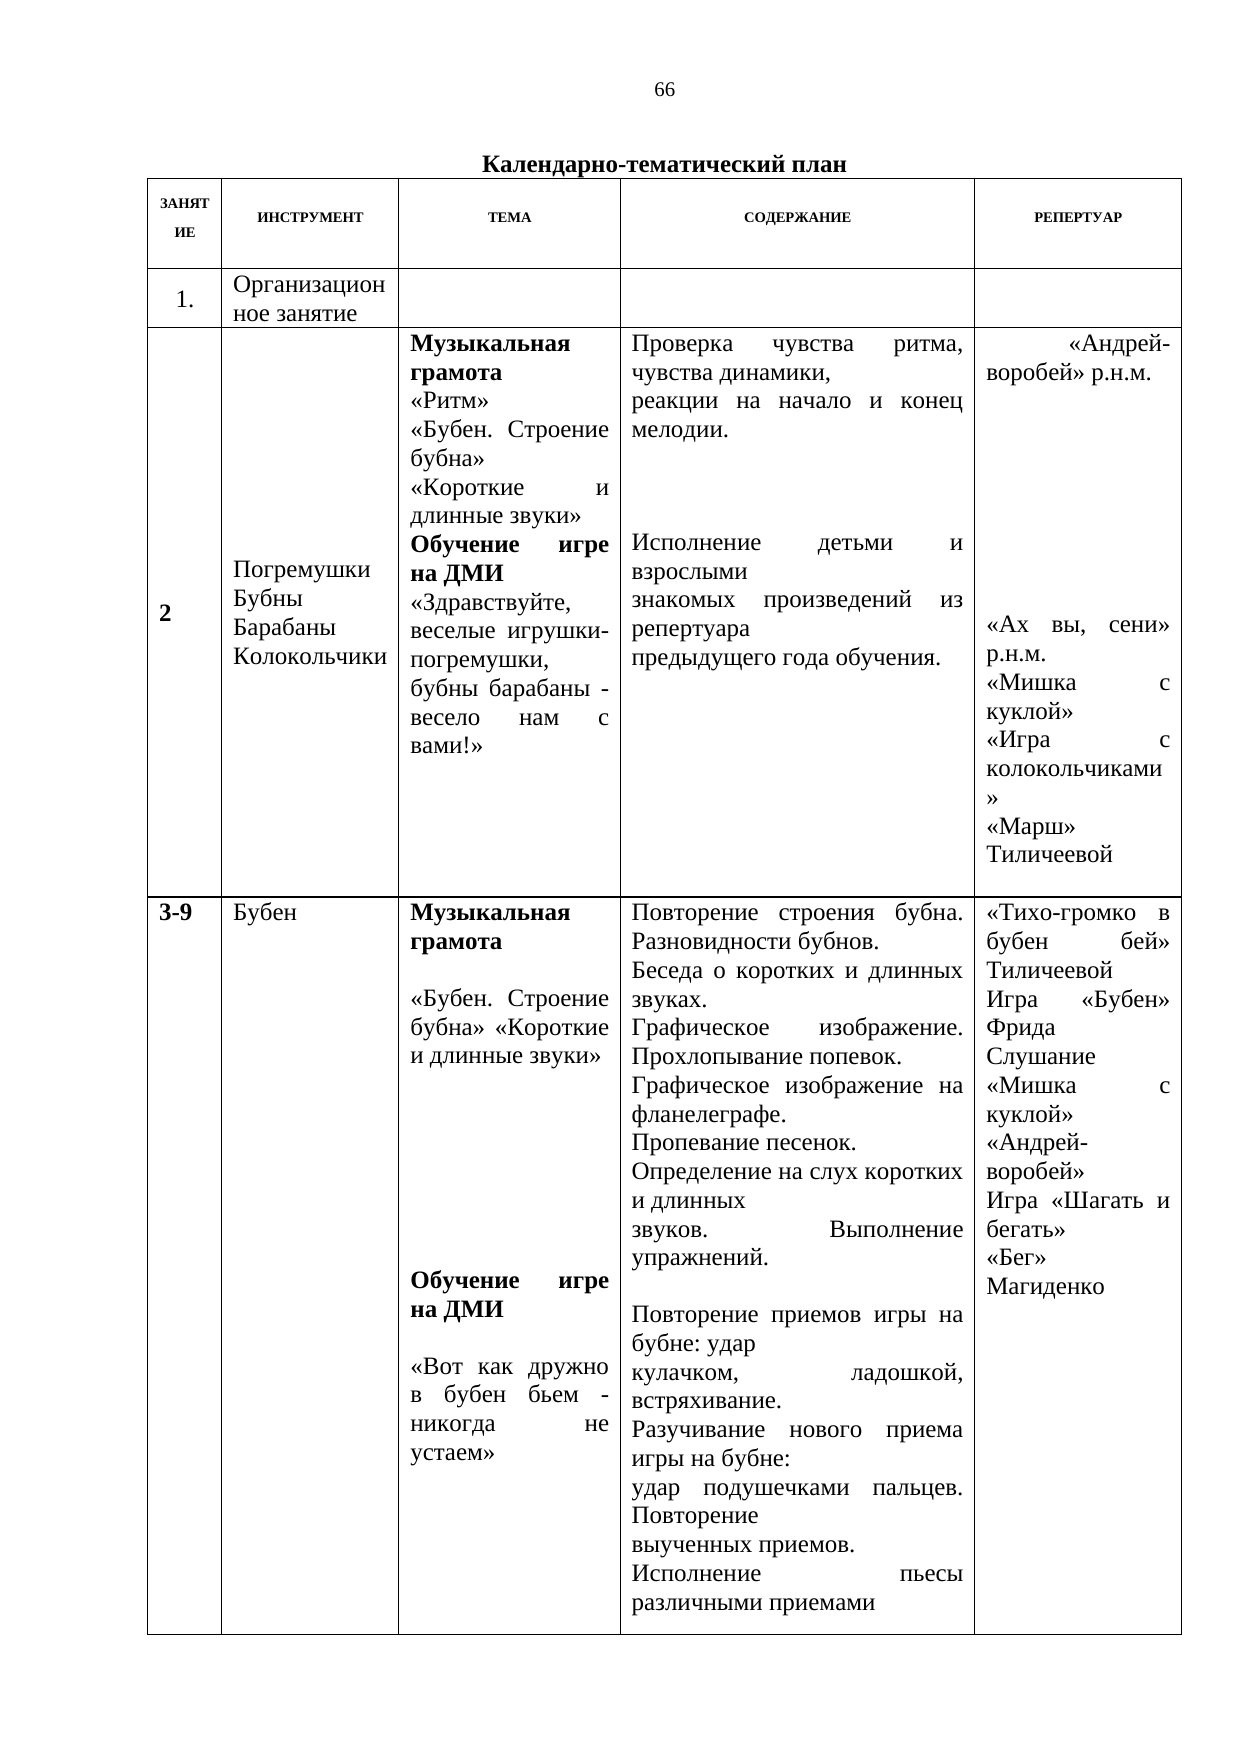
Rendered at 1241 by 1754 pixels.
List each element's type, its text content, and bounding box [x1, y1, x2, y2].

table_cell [399, 898, 620, 1634]
table_header СОДЕРЖАНИЕ [621, 179, 974, 268]
table_cell «Андрей-воробей» р.н.м. «Ах вы, сени» р.н.м. «Мишка с куклой» «Игра с колокольчиками» «Марш» Тиличеевой [975, 328, 1181, 896]
table_cell Музыкальная грамота «Ритм» «Бубен. Строение бубна» «Короткие и длинные звуки» Обучение игре на ДМИ «Здравствуйте, веселые игрушки-погремушки, бубны барабаны - весело нам с вами!» [399, 328, 620, 896]
table_header ИНСТРУМЕНТ [222, 179, 398, 268]
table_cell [975, 898, 1181, 1634]
table_header ЗАНЯТИЕ [148, 179, 221, 268]
table_cell Организационное занятие [222, 269, 398, 327]
table_cell 2 [148, 328, 221, 896]
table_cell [621, 898, 974, 1634]
table_cell Бубен [222, 898, 398, 1634]
table_header РЕПЕРТУАР [975, 179, 1181, 268]
table_header ТЕМА [399, 179, 620, 268]
table_cell 3-9 [148, 898, 221, 1634]
text Календарно-тематический план [177, 149, 1152, 178]
table_cell [399, 269, 620, 327]
table_cell [975, 269, 1181, 327]
table_cell Проверка чувства ритма, чувства динамики, реакции на начало и конец мелодии. Исполнение детьми и взрослыми знакомых произведений из репертуара предыдущего года обучения. [621, 328, 974, 896]
table_cell [621, 269, 974, 327]
table_cell 1. [148, 269, 221, 327]
table_cell Погремушки Бубны Барабаны Колокольчики [222, 328, 398, 896]
